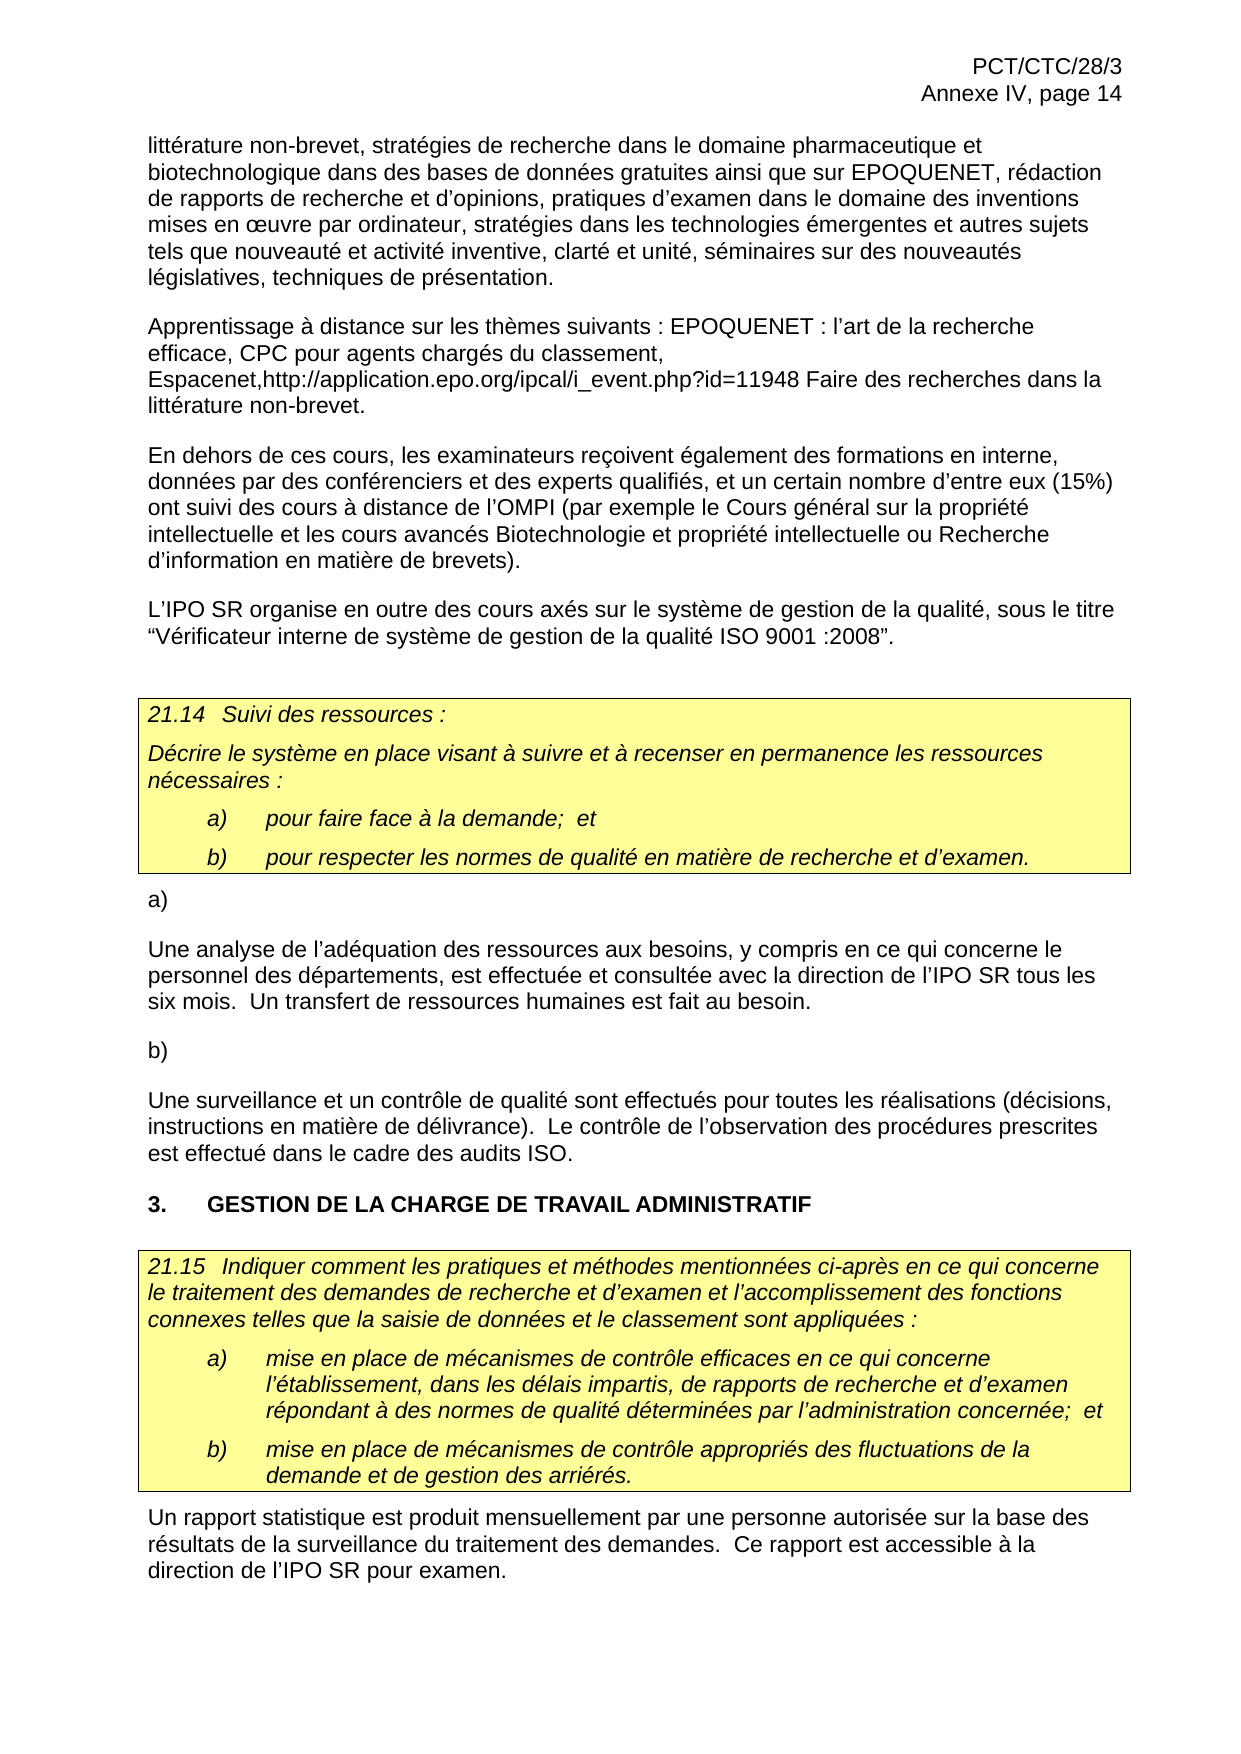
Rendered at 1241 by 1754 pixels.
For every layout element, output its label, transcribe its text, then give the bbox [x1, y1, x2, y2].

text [148, 132, 1122, 290]
text b) [148, 1037, 1122, 1064]
text En dehors de ces cours, les examinateurs reçoivent également des formations en interne, données par des conférenciers et des experts qualifiés, et un certain nombre d’entre eux (15%) ont suivi des cours à distance de l’OMPI (par exemple le Cours général sur la propriété intellectuelle et les cours avancés Biotechnologie et propriété intellectuelle ou Recherche d’information en matière de brevets). [148, 442, 1122, 573]
text b) pour respecter les normes de qualité en matière de recherche et d’examen. [139, 841, 1130, 873]
text b) mise en place de mécanismes de contrôle appropriés des fluctuations de la demande et de gestion des arriérés. [139, 1433, 1130, 1491]
text 21.15 Indiquer comment les pratiques et méthodes mentionnées ci-après en ce qui concerne le traitement des demandes de recherche et d’examen et l’accomplissement des fonctions connexes telles que la saisie de données et le classement sont appliquées : [139, 1251, 1130, 1332]
subtitle 3. Gestion de la charge de travail administratif [148, 1191, 1122, 1217]
text a) pour faire face à la demande; et [139, 802, 1130, 832]
subtitle Apprentissage à distance sur les thèmes suivants : EPOQUENET : l’art de la recherche efficace, CPC pour agents chargés du classement, Espacenet,http://application.epo.org/ipcal/i_event.php?id=11948 Faire des recherches dans la littérature non-brevet. [148, 313, 1122, 419]
text Une surveillance et un contrôle de qualité sont effectués pour toutes les réalisations (décisions, instructions en matière de délivrance). Le contrôle de l’observation des procédures prescrites est effectué dans le cadre des audits ISO. [148, 1087, 1122, 1166]
text Décrire le système en place visant à suivre et à recenser en permanence les ressources nécessaires : [139, 737, 1130, 793]
text a) [148, 886, 1122, 913]
text 21.14 Suivi des ressources : [139, 699, 1130, 728]
text a) mise en place de mécanismes de contrôle efficaces en ce qui concerne l’établissement, dans les délais impartis, de rapports de recherche et d’examen répondant à des normes de qualité déterminées par l’administration concernée; et [139, 1341, 1130, 1423]
text L’IPO SR organise en outre des cours axés sur le système de gestion de la qualité, sous le titre “Vérificateur interne de système de gestion de la qualité ISO 9001 :2008”. [148, 596, 1122, 649]
text Un rapport statistique est produit mensuellement par une personne autorisée sur la base des résultats de la surveillance du traitement des demandes. Ce rapport est accessible à la direction de l’IPO SR pour examen. [148, 1504, 1122, 1583]
text Une analyse de l’adéquation des ressources aux besoins, y compris en ce qui concerne le personnel des départements, est effectuée et consultée avec la direction de l’IPO SR tous les six mois. Un transfert de ressources humaines est fait au besoin. [148, 936, 1122, 1014]
